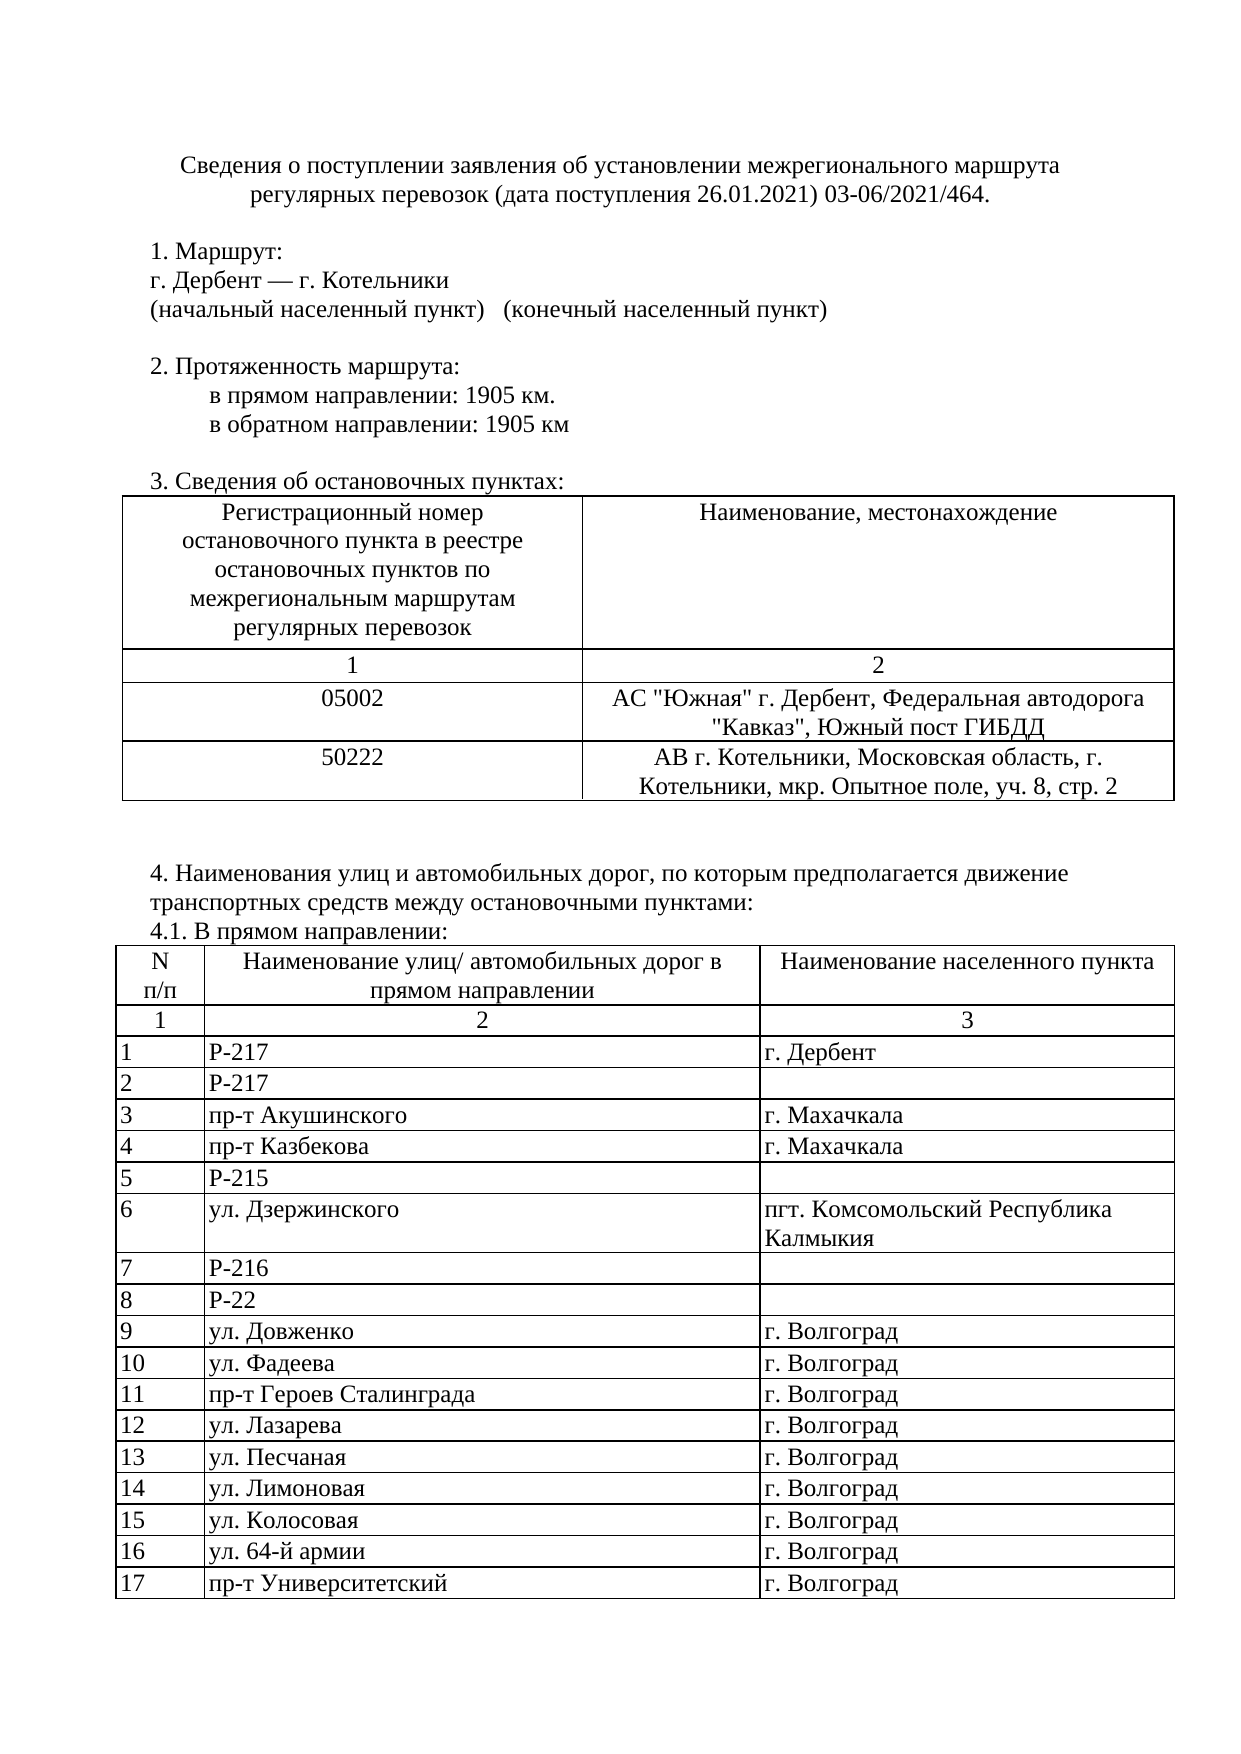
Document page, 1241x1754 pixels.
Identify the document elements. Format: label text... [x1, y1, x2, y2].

table_cell 2 [117, 1068, 204, 1098]
table_cell ул. Лазарева [205, 1411, 759, 1440]
table_cell 3 [761, 1006, 1174, 1035]
text 3. Сведения об остановочных пунктах: [150, 466, 1090, 495]
table_cell Р-216 [205, 1253, 759, 1283]
table_cell г. Дербент [761, 1037, 1174, 1067]
table_cell [761, 1285, 1174, 1314]
table_cell пгт. Комсомольский Республика Калмыкия [761, 1194, 1174, 1252]
table_cell 17 [117, 1568, 204, 1598]
table_cell 12 [117, 1411, 204, 1440]
table_cell 3 [117, 1100, 204, 1130]
table_cell АС "Южная" г. Дербент, Федеральная автодорога "Кавказ", Южный пост ГИБДД [583, 683, 1173, 740]
table_cell ул. Фадеева [205, 1348, 759, 1377]
table_cell г. Волгоград [761, 1536, 1174, 1566]
table_cell Р-217 [205, 1068, 759, 1098]
table_cell АВ г. Котельники, Московская область, г. Котельники, мкр. Опытное поле, уч. 8, стр. 2 [583, 742, 1173, 799]
table_cell 50222 [123, 742, 582, 799]
table_cell 2 [205, 1006, 759, 1035]
table_cell 9 [117, 1316, 204, 1346]
table_cell 10 [117, 1348, 204, 1377]
table_cell ул. Лимоновая [205, 1473, 759, 1503]
table_cell г. Волгоград [761, 1348, 1174, 1377]
table_cell ул. Песчаная [205, 1442, 759, 1472]
text в прямом направлении: 1905 км. [150, 380, 1090, 409]
table_header N п/п [117, 946, 204, 1004]
text Сведения о поступлении заявления об установлении межрегионального маршрута регулярных перевозок (дата поступления 26.01.2021) 03-06/2021/464. [150, 150, 1090, 207]
text 4. Наименования улиц и автомобильных дорог, по которым предполагается движение транспортных средств между остановочными пунктами: [150, 858, 1090, 916]
table_header Наименование, местонахождение [583, 497, 1173, 648]
table_cell ул. Дзержинского [205, 1194, 759, 1252]
table_cell 16 [117, 1536, 204, 1566]
text 2. Протяженность маршрута: [150, 351, 1090, 380]
table_cell г. Волгоград [761, 1379, 1174, 1409]
table_header Наименование улиц/ автомобильных дорог в прямом направлении [205, 946, 759, 1004]
table_cell г. Волгоград [761, 1411, 1174, 1440]
text 4.1. В прямом направлении: [150, 916, 1090, 945]
table_cell [761, 1253, 1174, 1283]
table_cell 4 [117, 1131, 204, 1161]
table_cell 13 [117, 1442, 204, 1472]
table_cell ул. Довженко [205, 1316, 759, 1346]
table_cell 7 [117, 1253, 204, 1283]
table_cell ул. 64-й армии [205, 1536, 759, 1566]
table_cell г. Волгоград [761, 1505, 1174, 1535]
table_cell г. Махачкала [761, 1131, 1174, 1161]
text 1. Маршрут: [150, 236, 1090, 265]
text г. Дербент — г. Котельники [150, 265, 1090, 294]
table_cell 5 [117, 1163, 204, 1193]
table_cell 11 [117, 1379, 204, 1409]
table_cell 1 [117, 1037, 204, 1067]
table_cell г. Волгоград [761, 1442, 1174, 1472]
table_cell пр-т Казбекова [205, 1131, 759, 1161]
table_cell пр-т Героев Сталинграда [205, 1379, 759, 1409]
table_cell г. Волгоград [761, 1568, 1174, 1598]
table_header Регистрационный номер остановочного пункта в реестре остановочных пунктов по межрегиональным маршрутам регулярных перевозок [123, 497, 582, 648]
table_cell 05002 [123, 683, 582, 740]
table_header Наименование населенного пункта [761, 946, 1174, 1004]
table_cell г. Волгоград [761, 1316, 1174, 1346]
table_cell Р-22 [205, 1285, 759, 1314]
table_cell 1 [117, 1006, 204, 1035]
table_cell 14 [117, 1473, 204, 1503]
table_cell пр-т Университетский [205, 1568, 759, 1598]
table_cell 2 [583, 650, 1173, 681]
text в обратном направлении: 1905 км [150, 409, 1090, 437]
table_cell Р-217 [205, 1037, 759, 1067]
table_cell ул. Колосовая [205, 1505, 759, 1535]
table_cell 6 [117, 1194, 204, 1252]
table_cell [761, 1163, 1174, 1193]
table_cell 15 [117, 1505, 204, 1535]
table_cell 1 [123, 650, 582, 681]
table_cell 8 [117, 1285, 204, 1314]
table_cell [761, 1068, 1174, 1098]
table_cell г. Волгоград [761, 1473, 1174, 1503]
table_cell Р-215 [205, 1163, 759, 1193]
table_cell пр-т Акушинского [205, 1100, 759, 1130]
text (начальный населенный пункт) (конечный населенный пункт) [150, 294, 1090, 322]
table_cell г. Махачкала [761, 1100, 1174, 1130]
